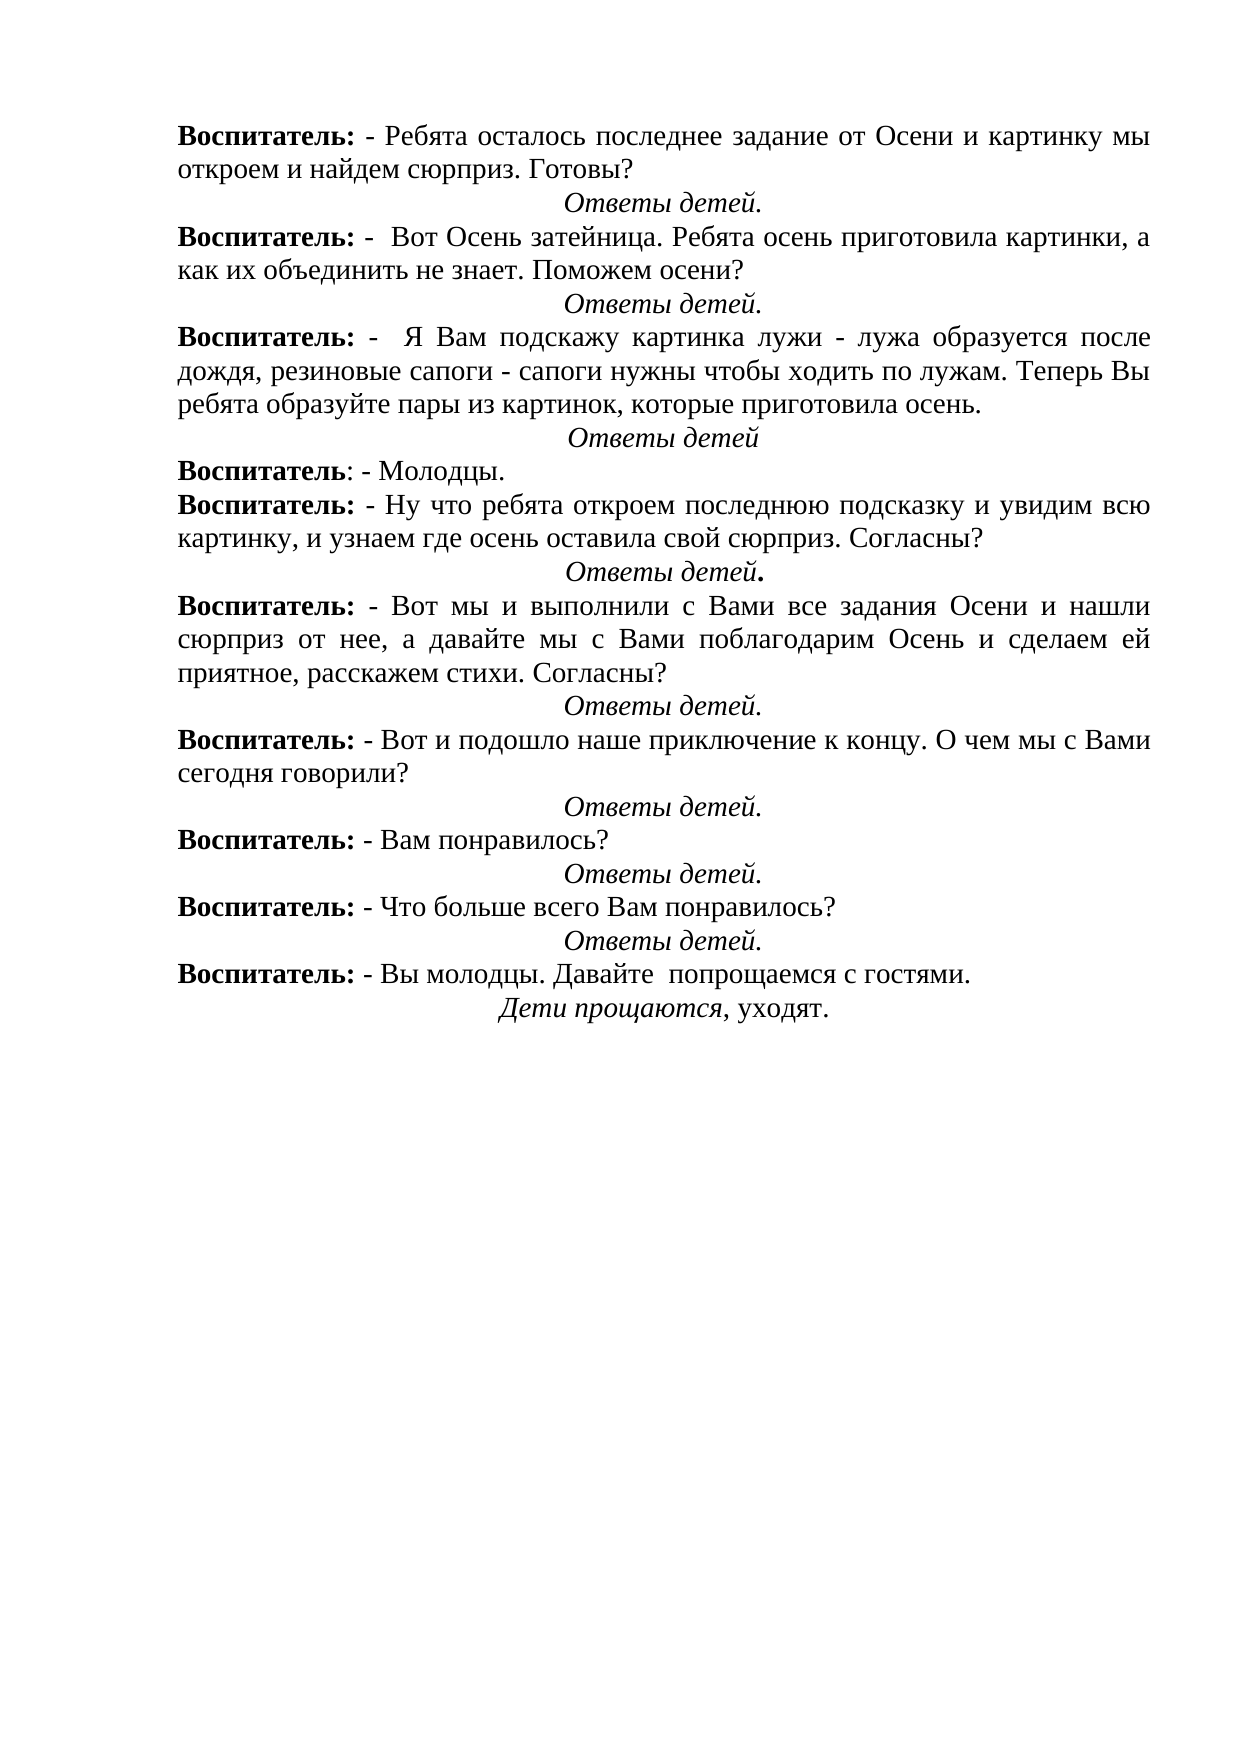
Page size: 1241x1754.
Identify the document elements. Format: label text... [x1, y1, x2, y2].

text Воспитатель: - Вам понравилось? [177, 822, 1152, 856]
text Ответы детей. [177, 688, 1152, 722]
text Ответы детей. [177, 185, 1152, 219]
text Дети прощаются, уходят. [177, 990, 1152, 1024]
text Ответы детей. [177, 554, 1152, 588]
text Воспитатель: - Ребята осталось последнее задание от Осени и картинку мы откроем и найдем сюрприз. Готовы? [177, 118, 1152, 185]
text Ответы детей. [177, 286, 1152, 319]
text Ответы детей. [177, 923, 1152, 957]
text Воспитатель: - Вот Осень затейница. Ребята осень приготовила картинки, а как их объединить не знает. Поможем осени? [177, 219, 1152, 286]
text Воспитатель: - Что больше всего Вам понравилось? [177, 889, 1152, 923]
text Воспитатель: - Молодцы. [177, 453, 1152, 487]
text Ответы детей. [177, 789, 1152, 822]
text Ответы детей. [177, 856, 1152, 889]
text Воспитатель: - Вот и подошло наше приключение к концу. О чем мы с Вами сегодня говорили? [177, 722, 1152, 789]
text Воспитатель: - Ну что ребята откроем последнюю подсказку и увидим всю картинку, и узнаем где осень оставила свой сюрприз. Согласны? [177, 487, 1152, 554]
text Воспитатель: - Я Вам подскажу картинка лужи - лужа образуется после дождя, резиновые сапоги - сапоги нужны чтобы ходить по лужам. Теперь Вы ребята образуйте пары из картинок, которые приготовила осень. [177, 319, 1152, 420]
text Воспитатель: - Вот мы и выполнили с Вами все задания Осени и нашли сюрприз от нее, а давайте мы с Вами поблагодарим Осень и сделаем ей приятное, расскажем стихи. Согласны? [177, 588, 1152, 688]
text Воспитатель: - Вы молодцы. Давайте попрощаемся с гостями. [177, 957, 1152, 990]
text Ответы детей [177, 420, 1152, 453]
